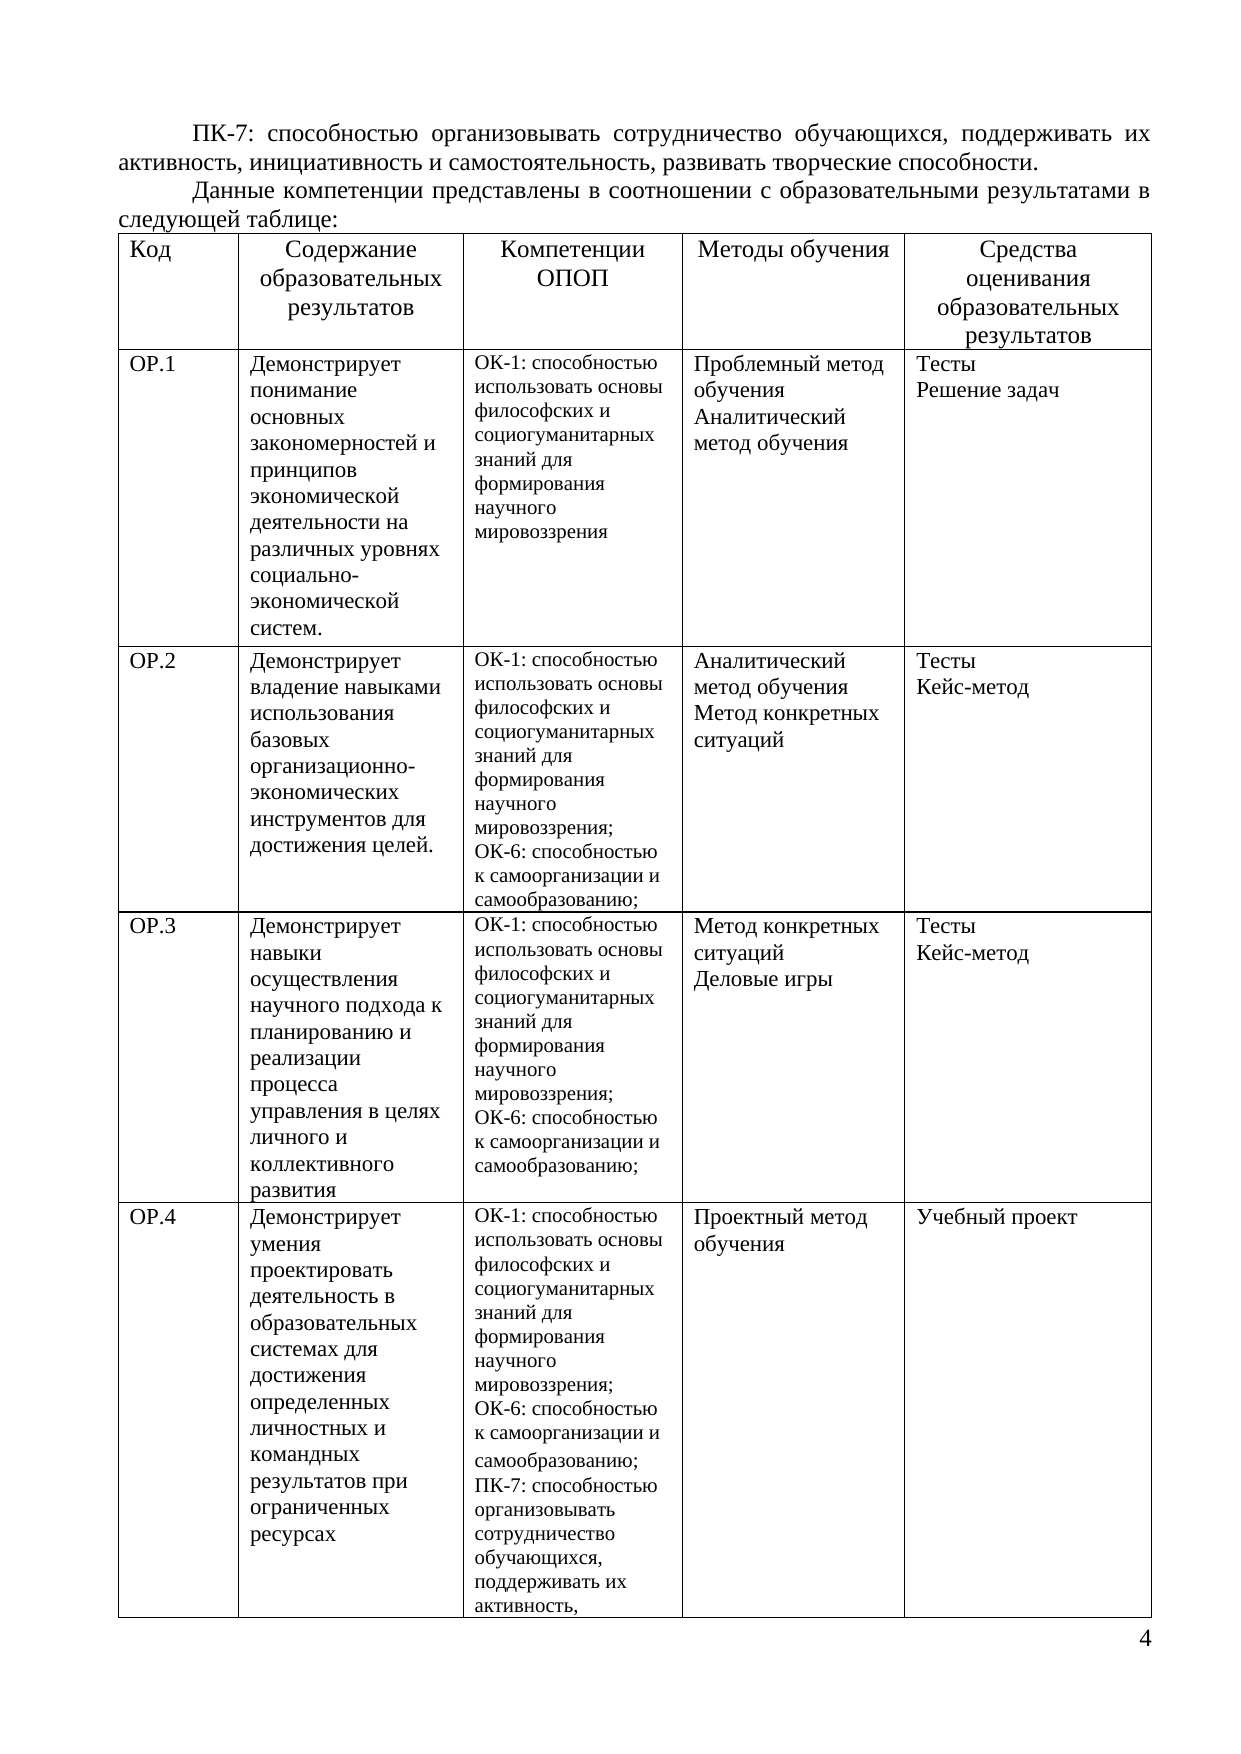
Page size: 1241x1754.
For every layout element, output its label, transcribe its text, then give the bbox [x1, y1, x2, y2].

table_header Компетенции ОПОП [464, 234, 682, 349]
table_cell Тесты Кейс-метод [905, 913, 1151, 1202]
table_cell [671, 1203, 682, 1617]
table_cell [683, 1203, 904, 1617]
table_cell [239, 1203, 463, 1617]
table_cell ОР.4 [119, 1203, 238, 1617]
table_cell Демонстрирует навыки осуществления научного подхода к планированию и реализации процесса управления в целях личного и коллективного развития [239, 913, 463, 1202]
text ПК-7: способностью организовывать сотрудничество обучающихся, поддерживать их активность, инициативность и самостоятельность, развивать творческие способности. [118, 118, 1152, 176]
table_cell Аналитический метод обучения Метод конкретных ситуаций [683, 647, 904, 911]
table_cell ОК-1: способностью использовать основы философских и социогуманитарных знаний для формирования научного мировоззрения; ОК-6: способностью к самоорганизации и самообразованию; [464, 647, 682, 911]
table_cell Проблемный метод обучения Аналитический метод обучения [683, 350, 904, 646]
table_cell ОР.1 [119, 350, 238, 646]
table_cell Тесты Кейс-метод [905, 647, 1151, 911]
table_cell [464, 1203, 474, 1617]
table_cell Демонстрирует понимание основных закономерностей и принципов экономической деятельности на различных уровнях социально-экономической систем. [239, 350, 463, 646]
table_header Код [119, 234, 238, 349]
table_cell Метод конкретных ситуаций Деловые игры [683, 913, 904, 1202]
text Данные компетенции представлены в соотношении с образовательными результатами в следующей таблице: [118, 176, 1152, 233]
table_header Методы обучения [683, 234, 904, 349]
table_cell ОК-1: способностью использовать основы философских и социогуманитарных знаний для формирования научного мировоззрения; ОК-6: способностью к самоорганизации и самообразованию; [464, 913, 682, 1202]
table_cell Тесты Решение задач [905, 350, 1151, 646]
table_cell ОР.2 [119, 647, 238, 911]
table_cell ОК-1: способностью использовать основы философских и социогуманитарных знаний для формирования научного мировоззрения [464, 350, 682, 646]
table_header Средства оценивания образовательных результатов [905, 234, 1151, 349]
table_cell ОР.3 [119, 913, 238, 1202]
table_cell Учебный проект [905, 1203, 1151, 1617]
table_cell Демонстрирует владение навыками использования базовых организационно-экономических инструментов для достижения целей. [239, 647, 463, 911]
table_header Содержание образовательных результатов [239, 234, 463, 349]
